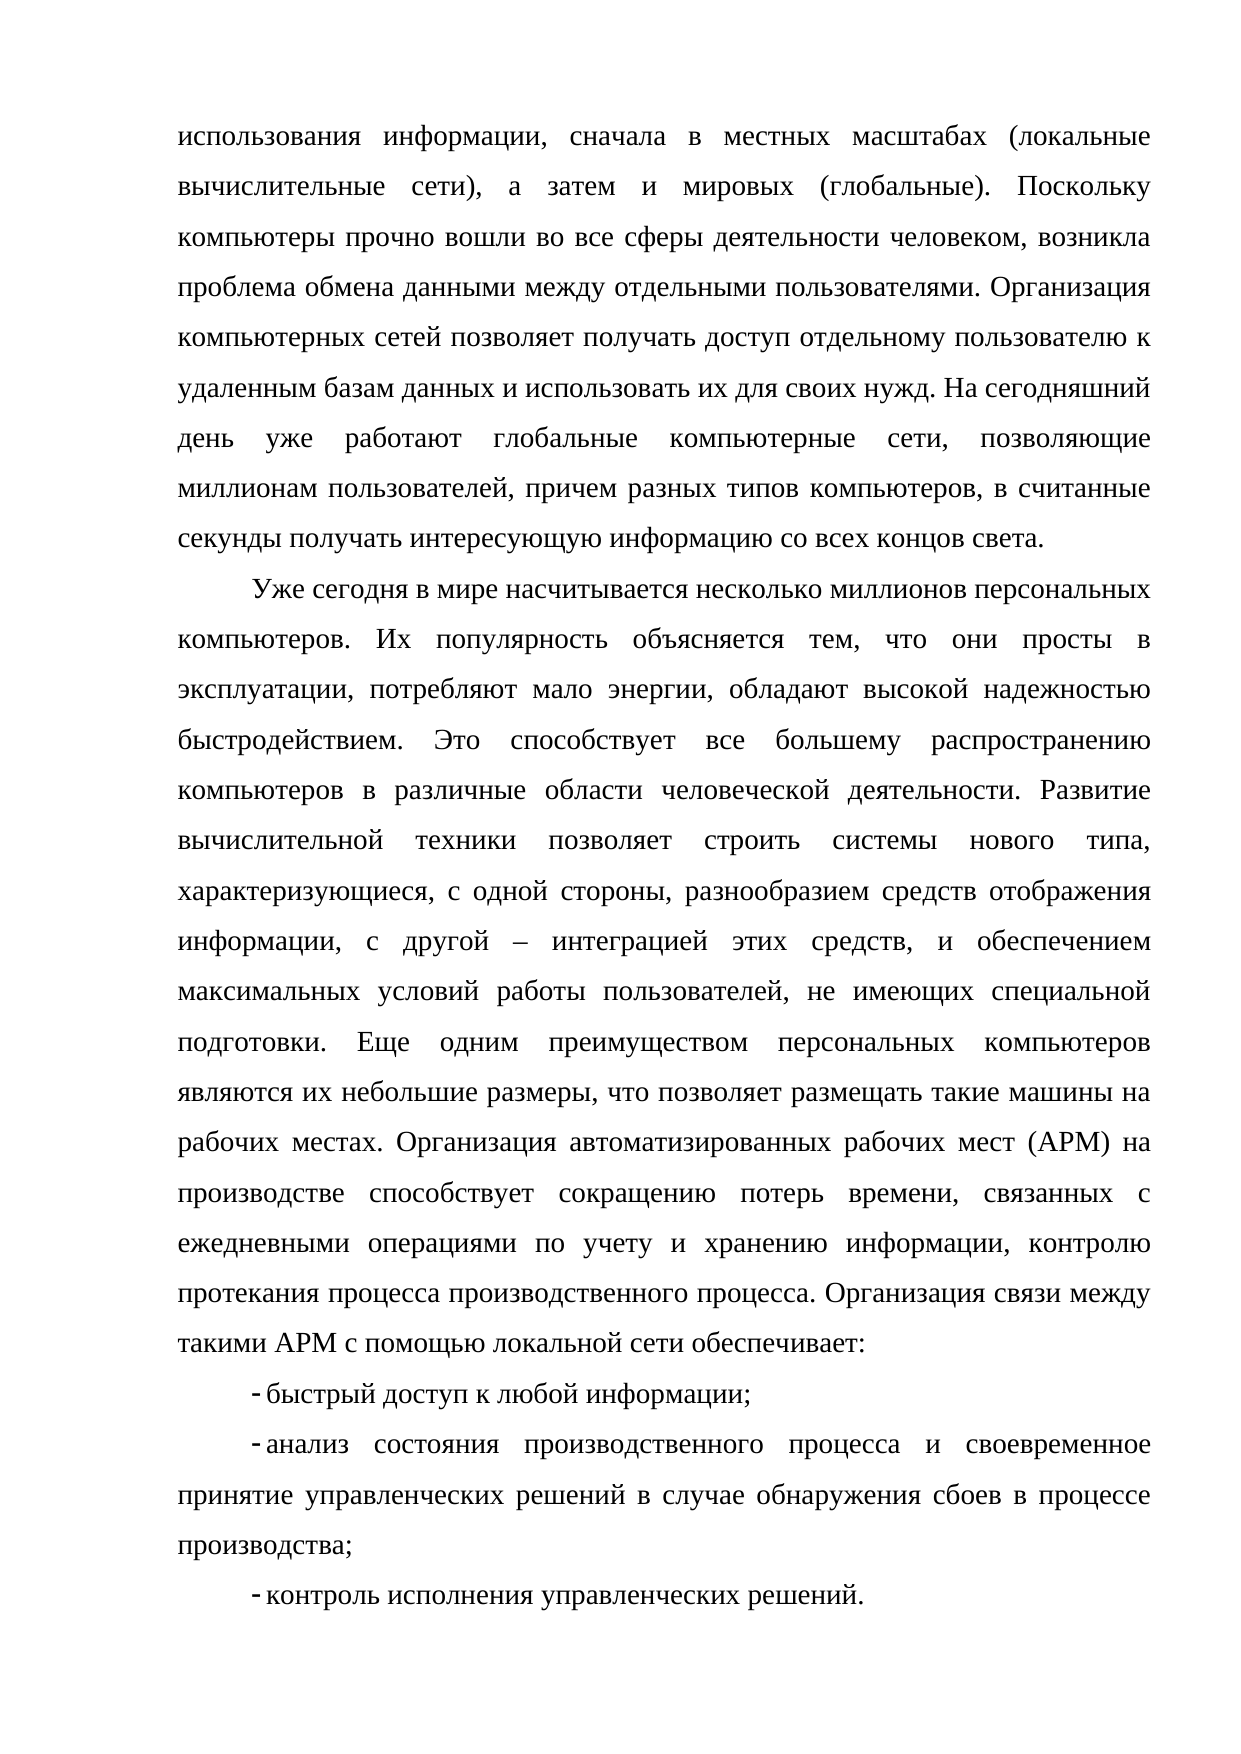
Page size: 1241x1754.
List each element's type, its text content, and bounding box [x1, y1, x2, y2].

list анализ состояния производственного процесса и своевременное принятие управленческих решений в случае обнаружения сбоев в процессе производства; [177, 1426, 1152, 1561]
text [177, 118, 1152, 554]
list быстрый доступ к любой информации; [177, 1376, 1152, 1409]
list контроль исполнения управленческих решений. [177, 1577, 1152, 1611]
text Уже сегодня в мире насчитывается несколько миллионов персональных компьютеров. Их популярность объясняется тем, что они просты в эксплуатации, потребляют мало энергии, обладают высокой надежностью быстродействием. Это способствует все большему распространению компьютеров в различные области человеческой деятельности. Развитие вычислительной техники позволяет строить системы нового типа, характеризующиеся, с одной стороны, разнообразием средств отображения информации, с другой – интеграцией этих средств, и обеспечением максимальных условий работы пользователей, не имеющих специальной подготовки. Еще одним преимуществом персональных компьютеров являются их небольшие размеры, что позволяет размещать такие машины на рабочих местах. Организация автоматизированных рабочих мест (АРМ) на производстве способствует сокращению потерь времени, связанных с ежедневными операциями по учету и хранению информации, контролю протекания процесса производственного процесса. Организация связи между такими АРМ с помощью локальной сети обеспечивает: [177, 571, 1152, 1359]
